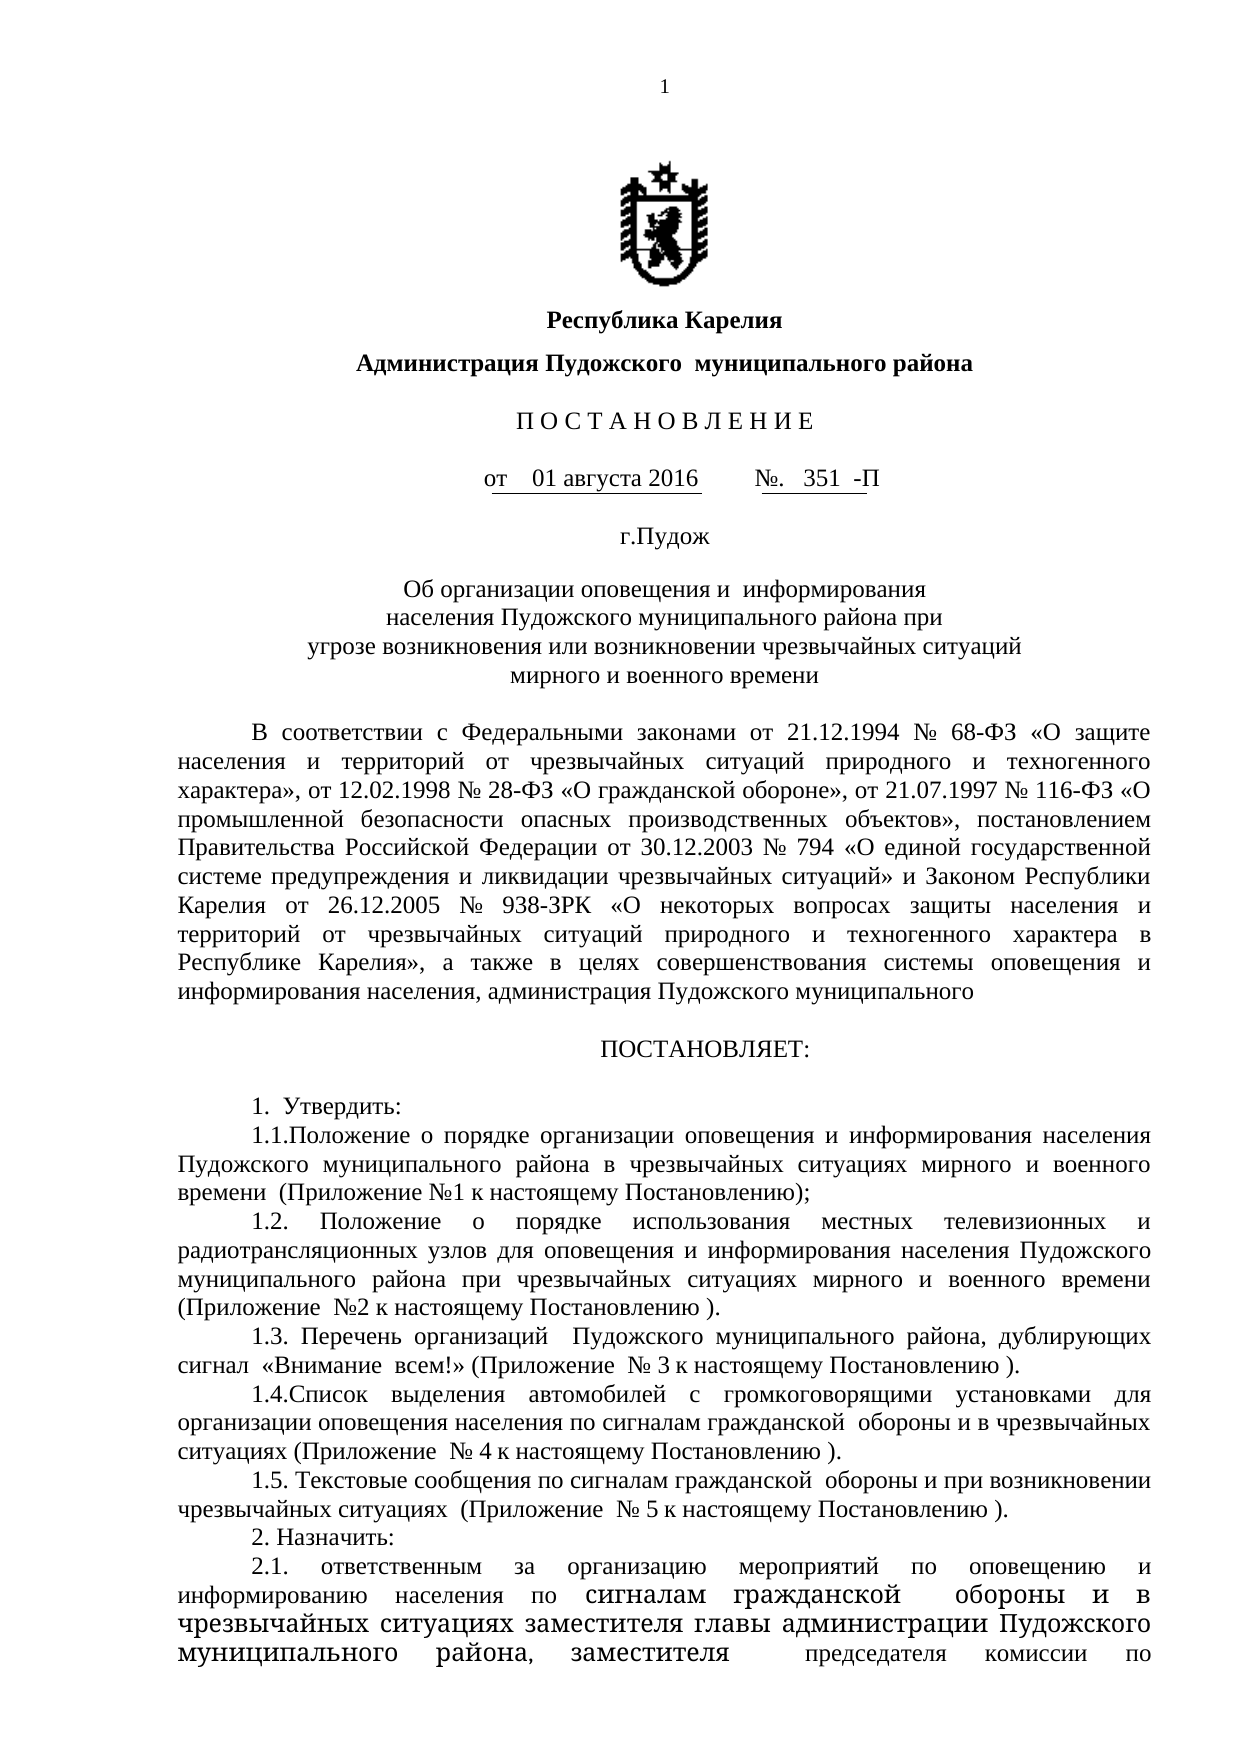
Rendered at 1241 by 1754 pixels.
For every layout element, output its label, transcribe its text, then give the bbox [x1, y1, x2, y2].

text 1.3. Перечень организаций Пудожского муниципального района, дублирующих сигнал «Внимание всем!» (Приложение № 3 к настоящему Постановлению ). [177, 1321, 1152, 1379]
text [177, 1551, 1152, 1668]
text 1.2. Положение о порядке использования местных телевизионных и радиотрансляционных узлов для оповещения и информирования населения Пудожского муниципального района при чрезвычайных ситуациях мирного и военного времени (Приложение №2 к настоящему Постановлению ). [177, 1206, 1152, 1321]
text 1. Утвердить: [251, 1062, 1152, 1120]
text 1.4.Список выделения автомобилей с громкоговорящими установками для организации оповещения населения по сигналам гражданской обороны и в чрезвычайных ситуациях (Приложение № 4 к настоящему Постановлению ). [177, 1379, 1152, 1465]
text г.Пудож [177, 521, 1152, 550]
text В соответствии с Федеральными законами от 21.12.1994 № 68-ФЗ «О защите населения и территорий от чрезвычайных ситуаций природного и техногенного характера», от 12.02.1998 № 28-ФЗ «О гражданской обороне», от 21.07.1997 № 116-ФЗ «О промышленной безопасности опасных производственных объектов», постановлением Правительства Российской Федерации от 30.12.2003 № 794 «О единой государственной системе предупреждения и ликвидации чрезвычайных ситуаций» и Законом Республики Карелия от 26.12.2005 № 938-ЗРК «О некоторых вопросах защиты населения и территорий от чрезвычайных ситуаций природного и техногенного характера в Республике Карелия», а также в целях совершенствования системы оповещения и информирования населения, администрация Пудожского муниципального [177, 717, 1152, 1005]
text мирного и военного времени [177, 660, 1152, 689]
text от 01 августа 2016 №. 351 -П [177, 463, 1152, 492]
text населения Пудожского муниципального района при [177, 602, 1152, 631]
text Администрация Пудожского муниципального района [177, 348, 1152, 377]
text 2. Назначить: [177, 1522, 1152, 1551]
text Республика Карелия [177, 305, 1152, 334]
text 1.5. Текстовые сообщения по сигналам гражданской обороны и при возникновении чрезвычайных ситуациях (Приложение № 5 к настоящему Постановлению ). [177, 1465, 1152, 1522]
text угрозе возникновения или возникновении чрезвычайных ситуаций [177, 631, 1152, 660]
text Об организации оповещения и информирования [177, 574, 1152, 602]
subtitle П О С Т А Н О В Л Е Н И Е [177, 406, 1152, 435]
text 1.1.Положение о порядке организации оповещения и информирования населения Пудожского муниципального района в чрезвычайных ситуациях мирного и военного времени (Приложение №1 к настоящему Постановлению); [177, 1120, 1152, 1206]
text ПОСТАНОВЛЯЕТ: [177, 1005, 1152, 1062]
